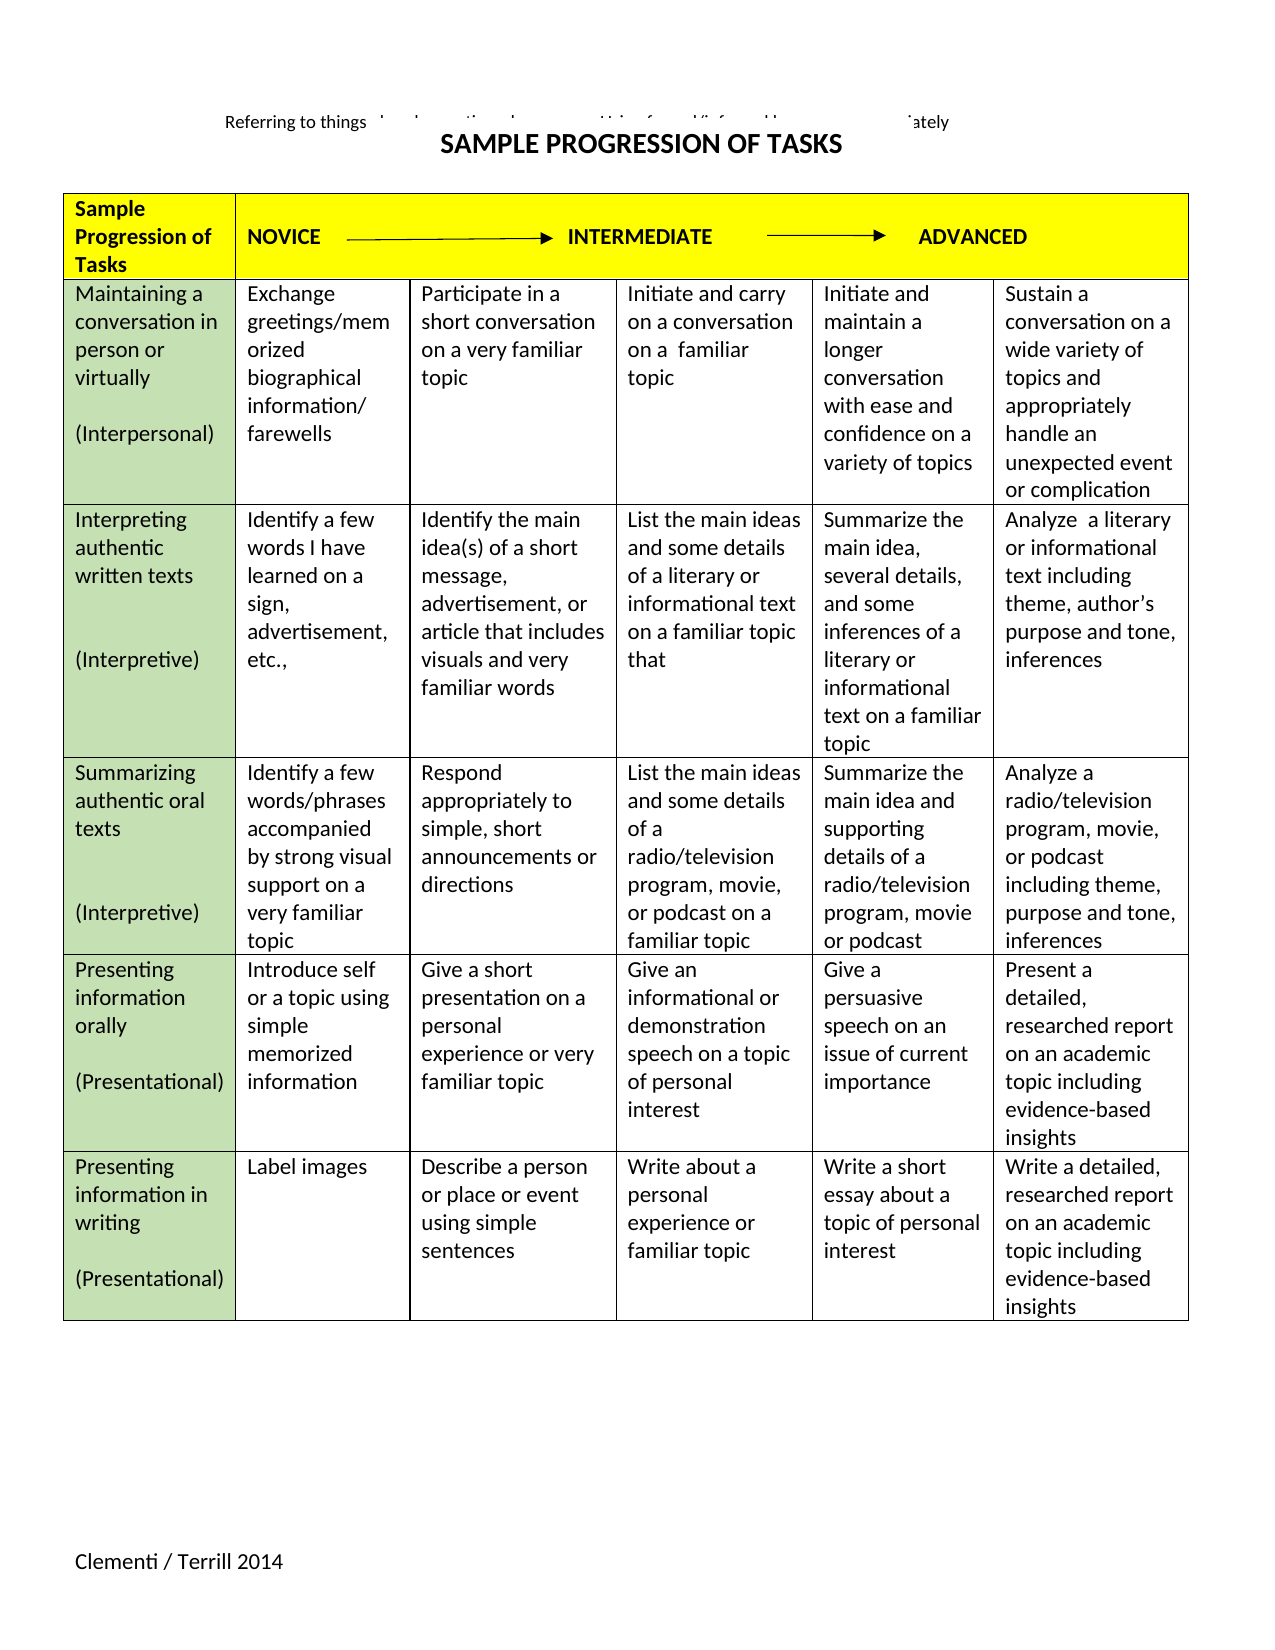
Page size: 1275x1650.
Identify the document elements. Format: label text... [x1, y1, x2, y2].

table_cell List the main ideas and some details of a radio/television program, movie, or podcast on a familiar topic [617, 758, 812, 954]
table_header Sample Progression of Tasks [64, 194, 235, 278]
table_cell Write about a personal experience or familiar topic [617, 1152, 812, 1320]
table_cell Analyze a radio/television program, movie, or podcast including theme, purpose and tone, inferences [994, 758, 1188, 954]
table_cell Initiate and maintain a longer conversation with ease and confidence on a variety of topics [813, 280, 993, 504]
table_cell Sustain a conversation on a wide variety of topics and appropriately handle an unexpected event or complication [994, 280, 1188, 504]
text Referring to things already mentioned Using formal/informal language appropriately [150, 111, 1200, 133]
table_header NOVICE INTERMEDIATE ADVANCED [236, 194, 1188, 278]
table_cell Presenting information in writing (Presentational) [64, 1152, 235, 1320]
table_cell Presenting information orally (Presentational) [64, 955, 235, 1151]
table_cell Give a persuasive speech on an issue of current importance [813, 955, 993, 1151]
table_cell List the main ideas and some details of a literary or informational text on a familiar topic that [617, 505, 812, 757]
table_cell Identify the main idea(s) of a short message, advertisement, or article that includes visuals and very familiar words [411, 505, 616, 757]
table_cell Summarizing authentic oral texts (Interpretive) [64, 758, 235, 954]
table_cell Participate in a short conversation on a very familiar topic [411, 280, 616, 504]
table_cell Analyze a literary or informational text including theme, author’s purpose and tone, inferences [994, 505, 1188, 757]
table_cell Summarize the main idea, several details, and some inferences of a literary or informational text on a familiar topic [813, 505, 993, 757]
table_cell Exchange greetings/memorized biographical information/ farewells [236, 280, 409, 504]
table_cell Give an informational or demonstration speech on a topic of personal interest [617, 955, 812, 1151]
table_cell Write a detailed, researched report on an academic topic including evidence-based insights [994, 1152, 1188, 1320]
table_cell Respond appropriately to simple, short announcements or directions [411, 758, 616, 954]
table_cell Interpreting authentic written texts (Interpretive) [64, 505, 235, 757]
table_cell Give a short presentation on a personal experience or very familiar topic [411, 955, 616, 1151]
table_cell Initiate and carry on a conversation on a familiar topic [617, 280, 812, 504]
table_cell Identify a few words I have learned on a sign, advertisement, etc., [236, 505, 409, 757]
table_cell Present a detailed, researched report on an academic topic including evidence-based insights [994, 955, 1188, 1151]
table_cell Maintaining a conversation in person or virtually (Interpersonal) [64, 280, 235, 504]
table_cell Introduce self or a topic using simple memorized information [236, 955, 409, 1151]
table_cell Describe a person or place or event using simple sentences [411, 1152, 616, 1320]
table_cell Label images [236, 1152, 409, 1320]
table_cell Identify a few words/phrases accompanied by strong visual support on a very familiar topic [236, 758, 409, 954]
table_cell Summarize the main idea and supporting details of a radio/television program, movie or podcast [813, 758, 993, 954]
table_cell Write a short essay about a topic of personal interest [813, 1152, 993, 1320]
